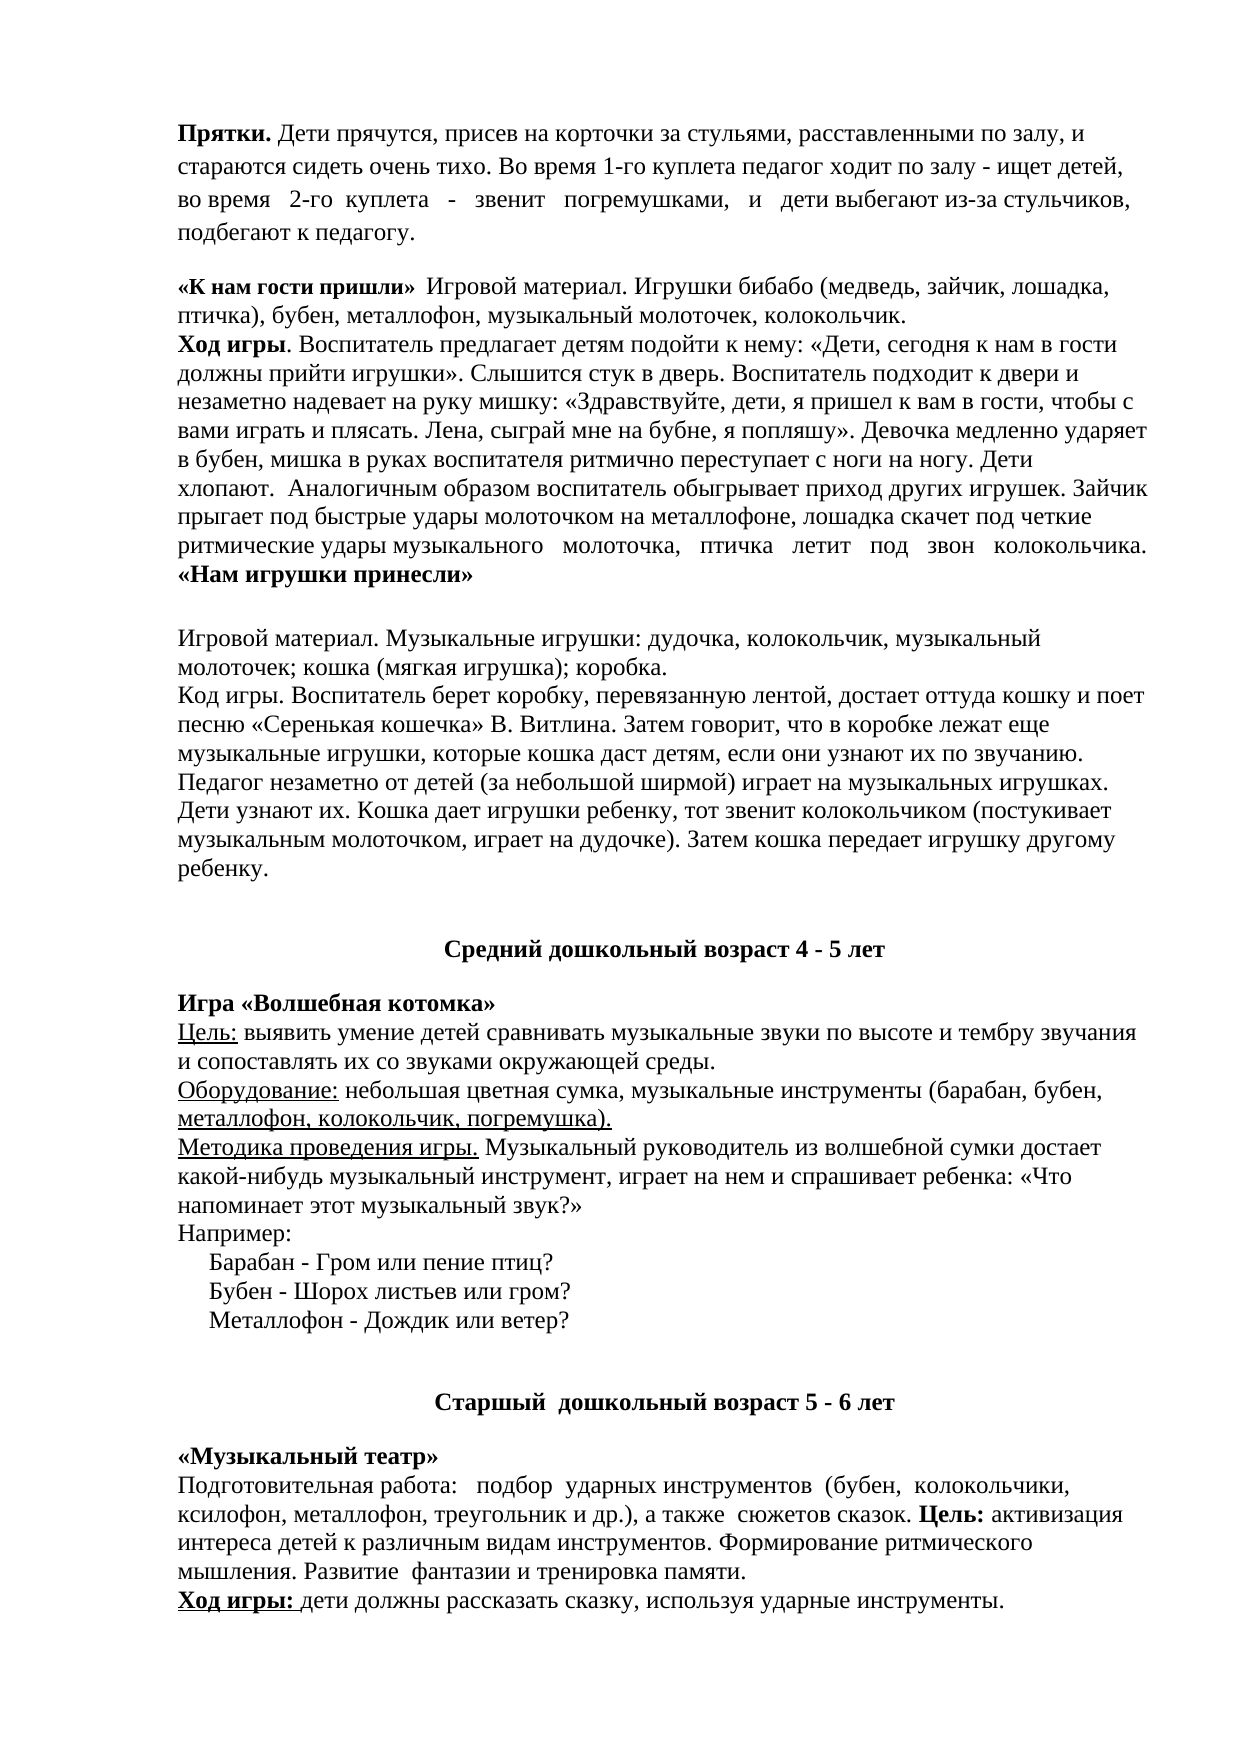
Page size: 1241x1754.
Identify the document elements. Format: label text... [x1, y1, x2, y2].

text Игра «Волшебная котомка» [177, 988, 1152, 1017]
text «Нам игрушки принесли» [177, 559, 1152, 588]
text «К нам гости пришли» Игровой материал. Игрушки бибабо (медведь, зайчик, лошадка, птичка), бубен, металлофон, музыкальный молоточек, колокольчик. [177, 271, 1152, 329]
text Старшый дошкольный возраст 5 - 6 лет [177, 1387, 1152, 1416]
text Ход игры: дети должны рассказать сказку, используя ударные инструменты. [177, 1585, 1152, 1614]
text Например: [177, 1218, 1152, 1247]
text Бубен - Шорох листьев или гром? [177, 1276, 1152, 1305]
text Игровой материал. Музыкальные игрушки: дудочка, колокольчик, музыкальный молоточек; кошка (мягкая игрушка); коробка. [177, 623, 1152, 680]
text Код игры. Воспитатель берет коробку, перевязанную лентой, достает оттуда кошку и поет песню «Серенькая кошечка» В. Витлина. Затем говорит, что в коробке лежат еще музыкальные игрушки, которые кошка даст детям, если они узнают их по звучанию. Педагог незаметно от детей (за небольшой ширмой) играет на музыкальных игрушках. Дети узнают их. Кошка дает игрушки ребенку, тот звенит колокольчиком (постукивает музыкальным молоточком, играет на дудочке). Затем кошка передает игрушку другому ребенку. [177, 680, 1152, 882]
text Прятки. Дети прячутся, присев на корточки за стульями, расставленными по залу, и стараются сидеть очень тихо. Во время 1-го куплета педагог ходит по залу - ищет детей, во время 2-го куплета - звенит погремушками, и дети выбегают из-за стульчиков, подбегают к педагогу. [177, 118, 1152, 246]
text Цель: выявить умение детей сравнивать музыкальные звуки по высоте и тембру звучания и сопоставлять их со звуками окружающей среды. [177, 1017, 1152, 1075]
text Ход игры. Воспитатель предлагает детям подойти к нему: «Дети, сегодня к нам в гости должны прийти игрушки». Слышится стук в дверь. Воспитатель подходит к двери и незаметно надевает на руку мишку: «Здравствуйте, дети, я пришел к вам в гости, чтобы с вами играть и плясать. Лена, сыграй мне на бубне, я попляшу». Девочка медленно ударяет в бубен, мишка в руках воспитателя ритмично переступает с ноги на ногу. Дети хлопают. Аналогичным образом воспитатель обыгрывает приход других игрушек. Зайчик прыгает под быстрые удары молоточком на металлофоне, лошадка скачет под четкие ритмические удары музыкального молоточка, птичка летит под звон колокольчика. [177, 329, 1152, 559]
text Средний дошкольный возраст 4 - 5 лет [177, 934, 1152, 963]
text Подготовительная работа: подбор ударных инструментов (бубен, колокольчики, ксилофон, металлофон, треугольник и др.), а также сюжетов сказок. Цель: активизация интереса детей к различным видам инструментов. Формирование ритмического мышления. Развитие фантазии и тренировка памяти. [177, 1470, 1152, 1585]
text «Музыкальный театр» [177, 1441, 1152, 1470]
text Методика проведения игры. Музыкальный руководитель из волшебной сумки достает какой-нибудь музыкальный инструмент, играет на нем и спрашивает ребенка: «Что напоминает этот музыкальный звук?» [177, 1132, 1152, 1218]
text Оборудование: небольшая цветная сумка, музыкальные инструменты (барабан, бубен, металлофон, колокольчик, погремушка). [177, 1075, 1152, 1132]
text Металлофон - Дождик или ветер? [177, 1305, 1152, 1333]
text Барабан - Гром или пение птиц? [177, 1247, 1152, 1276]
